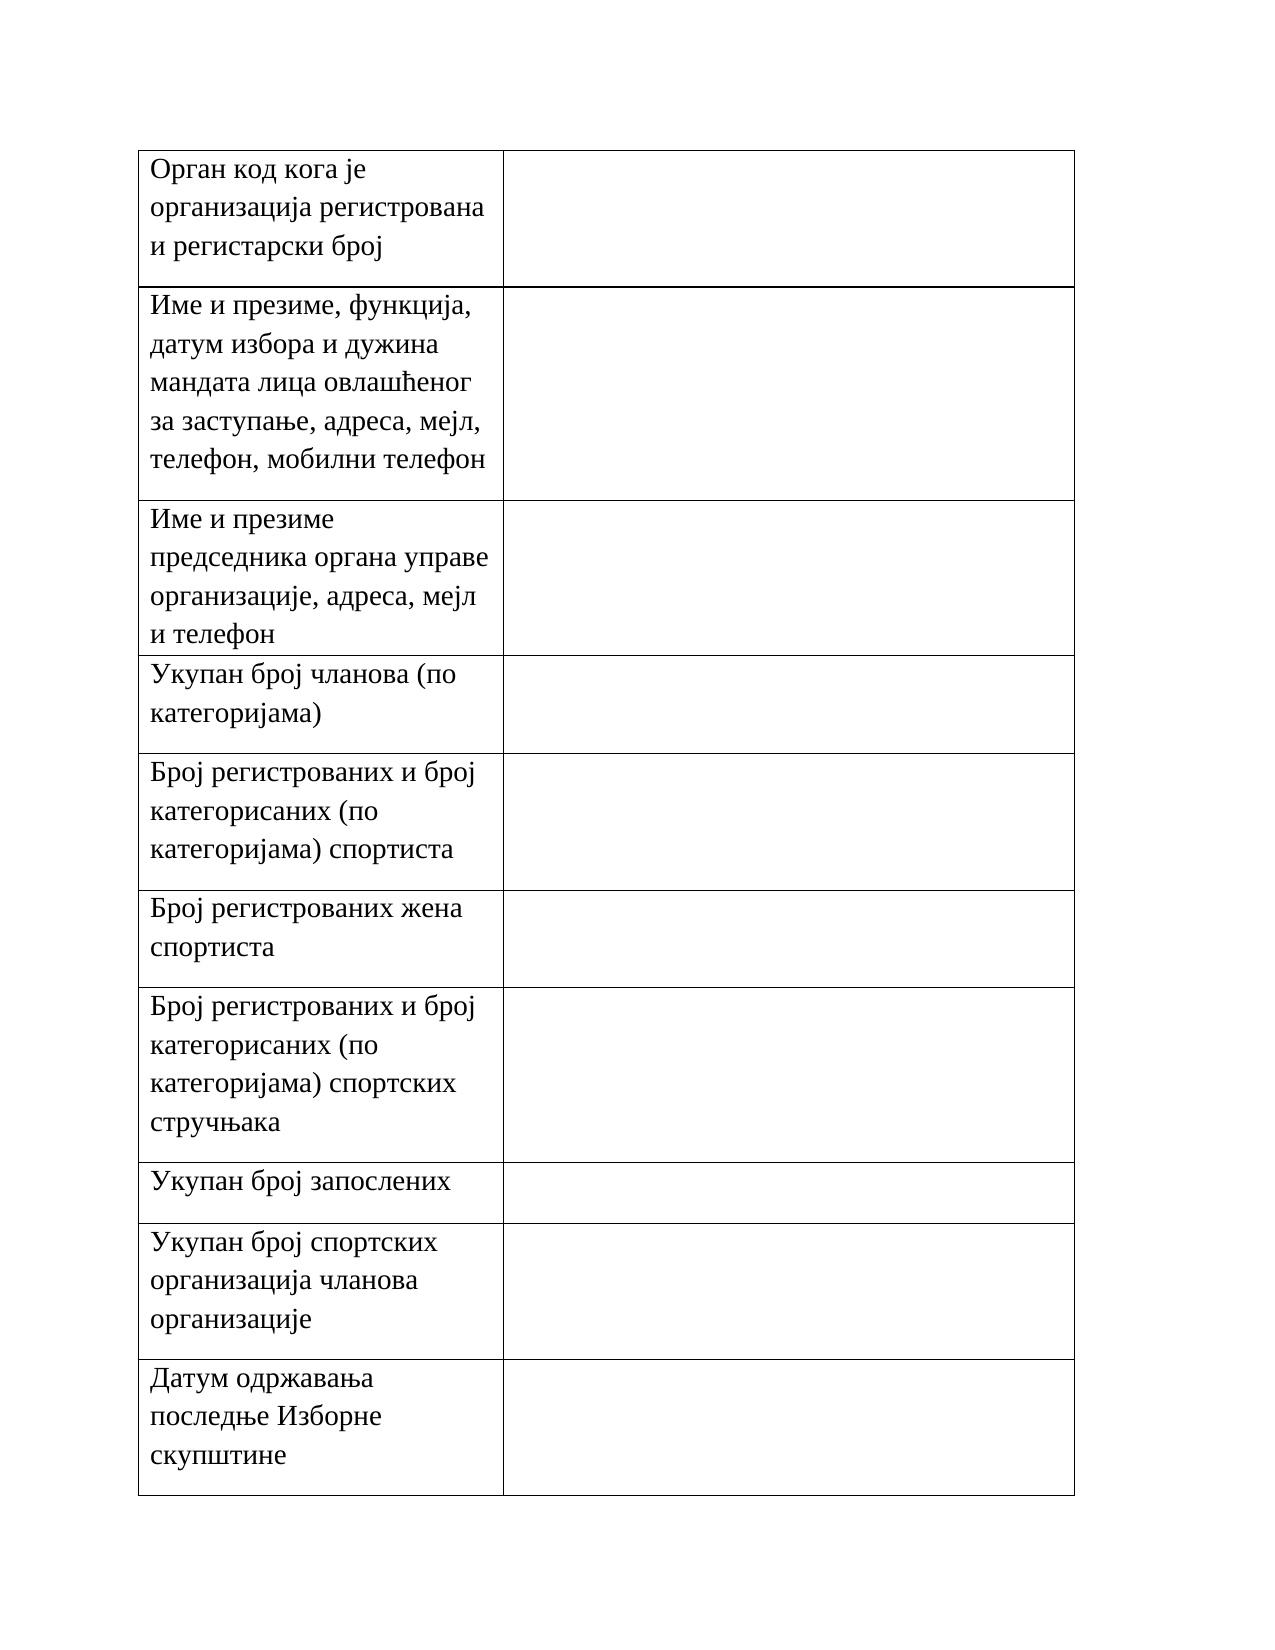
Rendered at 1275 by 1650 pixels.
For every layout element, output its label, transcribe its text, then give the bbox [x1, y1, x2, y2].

table_cell Број регистрованих жена спортиста [139, 891, 503, 987]
table_cell [504, 1360, 1074, 1495]
table_cell Име и презиме, функција, датум избора и дужина мандата лица овлашћеног за заступање, адреса, мејл, телефон, мобилни телефон [139, 288, 503, 500]
table_cell Укупан број спортских организација чланова организације [139, 1224, 503, 1359]
table_cell [504, 1163, 1074, 1223]
table_cell [504, 754, 1074, 889]
table_cell Датум одржавања последње Изборне скупштине [139, 1360, 503, 1495]
table_cell Орган код кога је организација регистрована и регистарски број [139, 151, 503, 286]
table_cell [504, 501, 1074, 655]
table_cell [504, 891, 1074, 987]
table_cell [504, 288, 1074, 500]
table_cell [504, 656, 1074, 753]
table_cell Број регистрованих и број категорисаних (по категоријама) спортиста [139, 754, 503, 889]
table_cell [504, 1224, 1074, 1359]
table_cell Број регистрованих и број категорисаних (по категоријама) спортских стручњака [139, 988, 503, 1162]
table_cell Укупан број чланова (по категоријама) [139, 656, 503, 753]
table_cell [504, 988, 1074, 1162]
table_cell Име и презиме председника органа управе организације, адреса, мејл и телефон [139, 501, 503, 655]
table_cell [504, 151, 1074, 286]
table_cell Укупан број запослених [139, 1163, 503, 1223]
